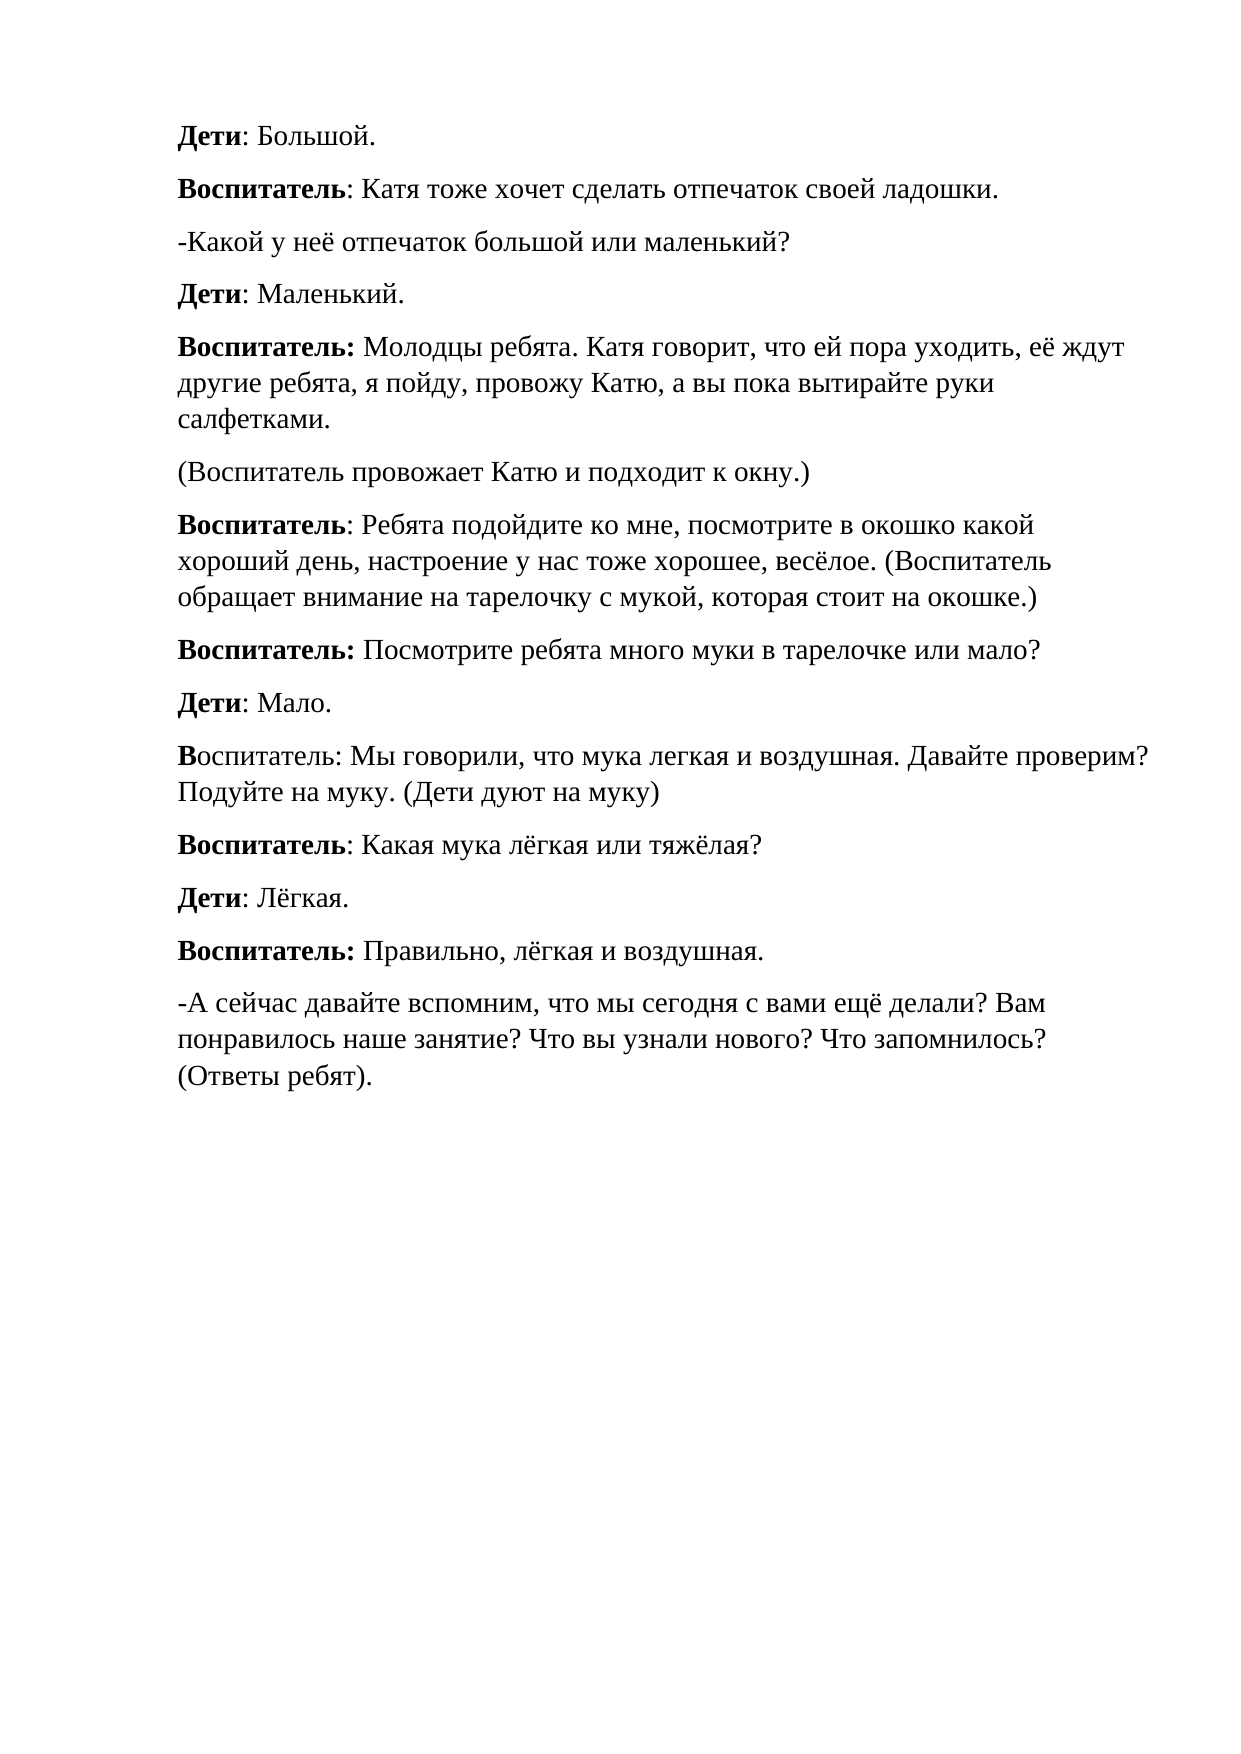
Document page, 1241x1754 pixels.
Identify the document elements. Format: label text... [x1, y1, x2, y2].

text Дети: Большой. [177, 118, 1152, 152]
text Воспитатель: Посмотрите ребята много муки в тарелочке или мало? [177, 632, 1152, 666]
text Воспитатель: Молодцы ребята. Катя говорит, что ей пора уходить, её ждут другие ребята, я пойду, провожу Катю, а вы пока вытирайте руки салфетками. [177, 329, 1152, 435]
text Воспитатель: Правильно, лёгкая и воздушная. [177, 933, 1152, 966]
text Воспитатель: Какая мука лёгкая или тяжёлая? [177, 827, 1152, 861]
text Дети: Маленький. [177, 277, 1152, 310]
text -А сейчас давайте вспомним, что мы сегодня с вами ещё делали? Вам понравилось наше занятие? Что вы узнали нового? Что запомнилось? (Ответы ребят). [177, 985, 1152, 1091]
text -Какой у неё отпечаток большой или маленький? [177, 224, 1152, 257]
text Воспитатель: Мы говорили, что мука легкая и воздушная. Давайте проверим? Подуйте на муку. (Дети дуют на муку) [177, 738, 1152, 808]
text (Воспитатель провожает Катю и подходит к окну.) [177, 454, 1152, 488]
text Дети: Мало. [177, 685, 1152, 719]
text Воспитатель: Ребята подойдите ко мне, посмотрите в окошко какой хороший день, настроение у нас тоже хорошее, весёлое. (Воспитатель обращает внимание на тарелочку с мукой, которая стоит на окошке.) [177, 507, 1152, 613]
text Дети: Лёгкая. [177, 880, 1152, 913]
text Воспитатель: Катя тоже хочет сделать отпечаток своей ладошки. [177, 171, 1152, 204]
